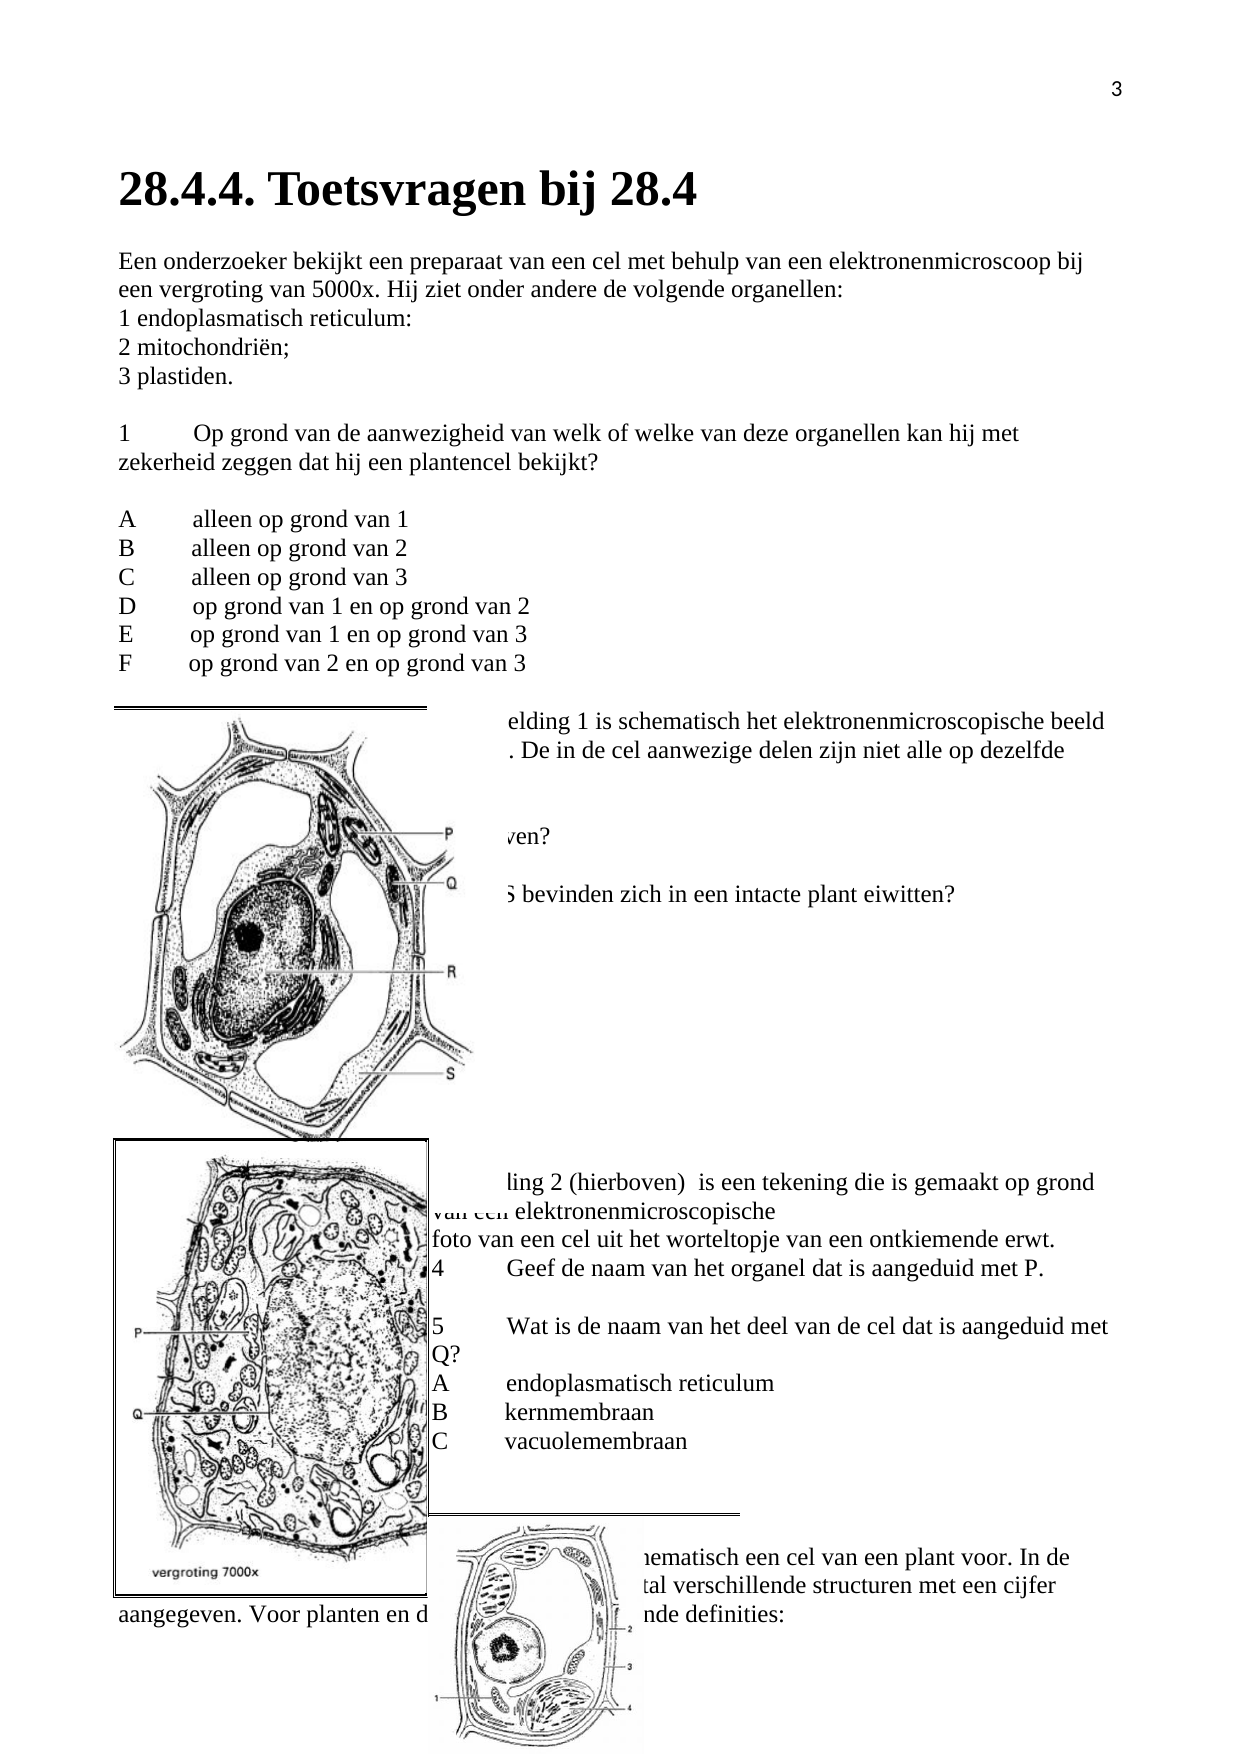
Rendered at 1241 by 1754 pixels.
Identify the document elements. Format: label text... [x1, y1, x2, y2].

text In afbeelding 1 is schematisch het elektronenmicroscopische beeld van een cel van een plant weergegeven. De in de cel aanwezige delen zijn niet alle op dezelfde schaal getekend. 2 Welk organel is met P aangegeven? 3 In welke van de delen Q, R en S bevinden zich in een intacte plant eiwitten? A alleen in deel Q B alleen in deel R C alleen in deel S D alleen in de delen Q en R E alleen in delen Q en S F in de delen Q, R en S [118, 706, 1122, 1080]
picture [116, 1140, 645, 1754]
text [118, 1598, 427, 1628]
text Afbeelding 2 (hierboven) is een tekening die is gemaakt op grond van een elektronenmicroscopische foto van een cel uit het worteltopje van een ontkiemende erwt. 4 Geef de naam van het organel dat is aangeduid met P. 5 Wat is de naam van het deel van de cel dat is aangeduid met Q? A endoplasmatisch reticulum B kernmembraan C vacuolemembraan [429, 1167, 1122, 1454]
picture [114, 711, 508, 1213]
text Een onderzoeker bekijkt een preparaat van een cel met behulp van een elektronenmicroscoop bij een vergroting van 5000x. Hij ziet onder andere de volgende organellen: 1 endoplasmatisch reticulum: 2 mitochondriën; 3 plastiden. 1 Op grond van de aanwezigheid van welk of welke van deze organellen kan hij met zekerheid zeggen dat hij een plantencel bekijkt? A alleen op grond van 1 B alleen op grond van 2 C alleen op grond van 3 D op grond van 1 en op grond van 2 E op grond van 1 en op grond van 3 F op grond van 2 en op grond van 3 [118, 246, 1122, 677]
text 28.4.4. Toetsvragen bij 28.4 [118, 159, 1122, 217]
